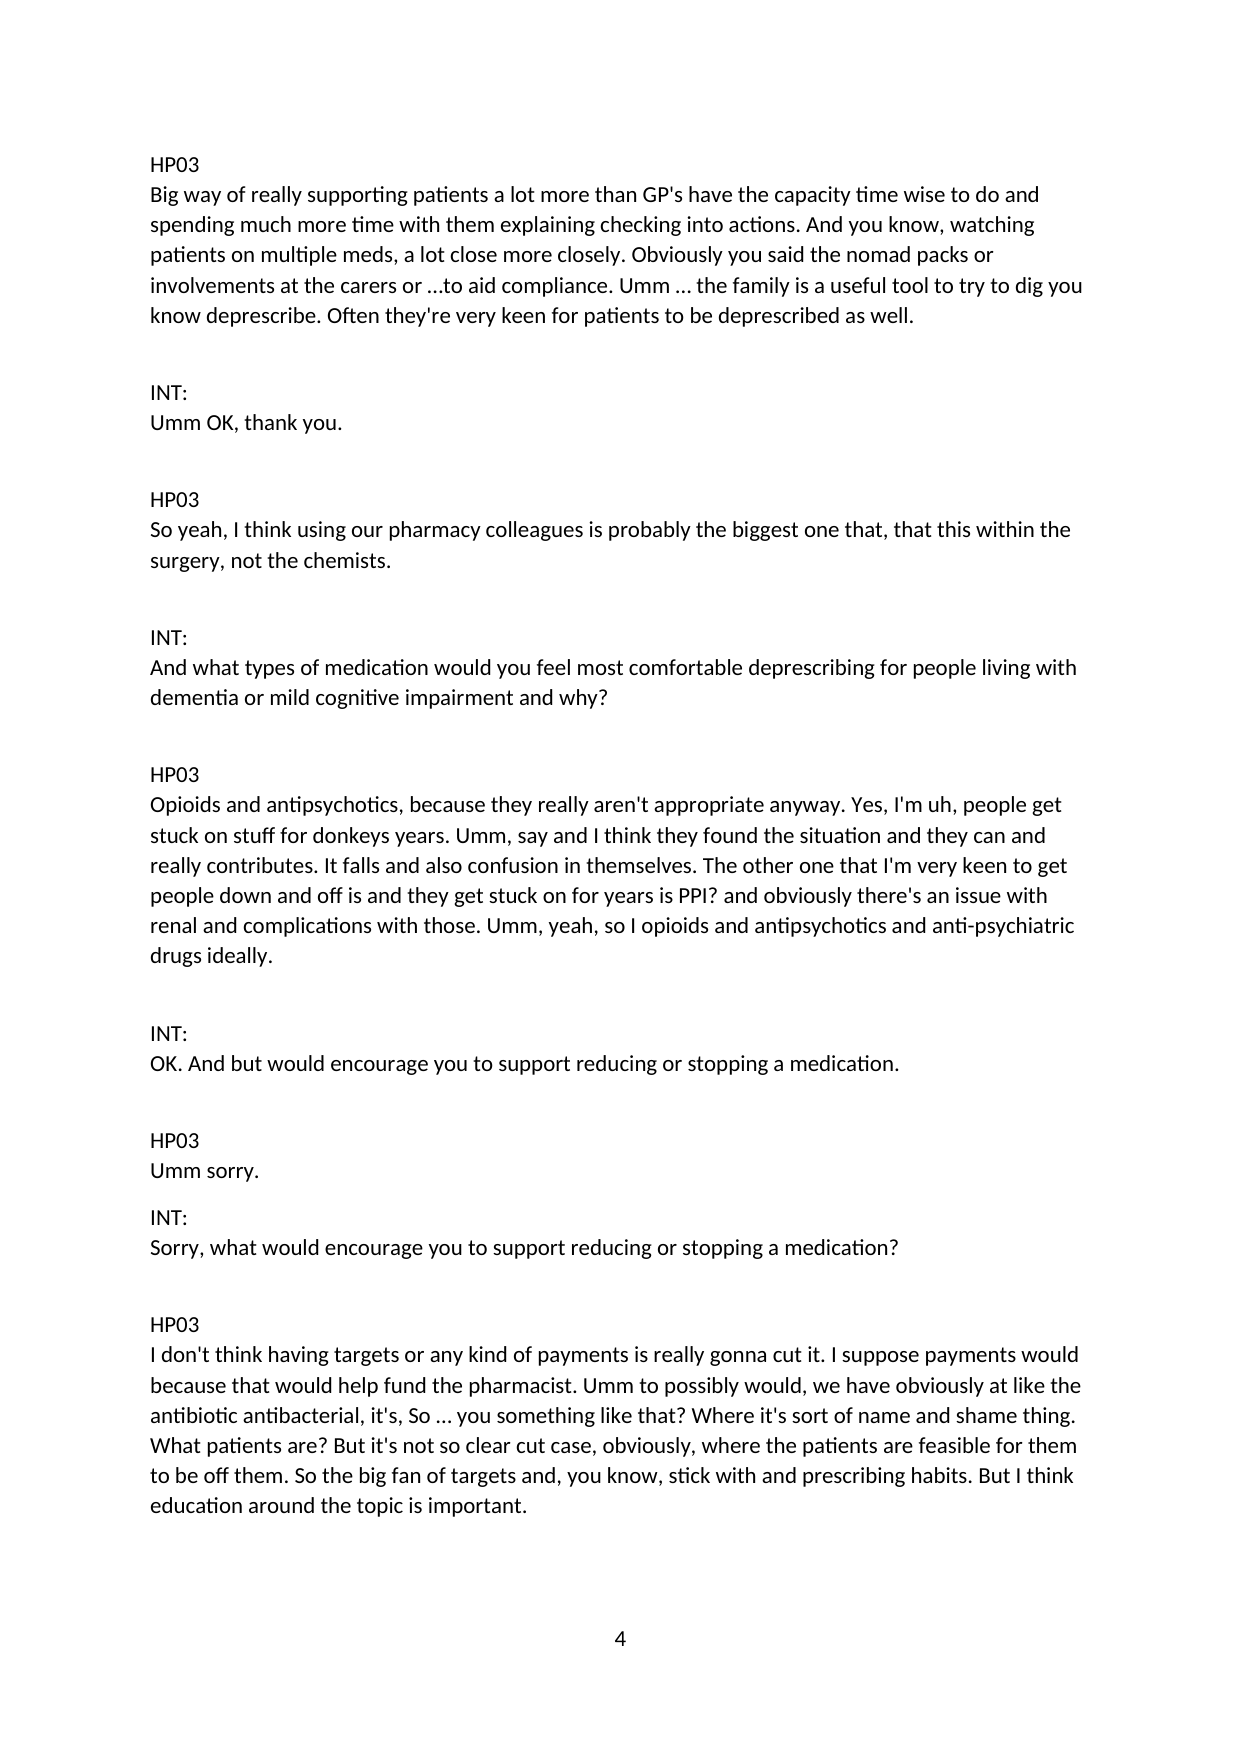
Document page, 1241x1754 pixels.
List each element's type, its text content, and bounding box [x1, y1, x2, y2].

text HP03 So yeah, I think using our pharmacy colleagues is probably the biggest one that, that this within the surgery, not the chemists. [150, 455, 1090, 574]
text INT: Sorry, what would encourage you to support reducing or stopping a medication? [150, 1203, 1090, 1261]
text INT: OK. And but would encourage you to support reducing or stopping a medication. [150, 988, 1090, 1077]
text INT: And what types of medication would you feel most comfortable deprescribing for people living with dementia or mild cognitive impairment and why? [150, 593, 1090, 711]
text INT: Umm OK, thank you. [150, 348, 1090, 436]
text HP03 Opioids and antipsychotics, because they really aren't appropriate anyway. Yes, I'm uh, people get stuck on stuff for donkeys years. Umm, say and I think they found the situation and they can and really contributes. It falls and also confusion in themselves. The other one that I'm very keen to get people down and off is and they get stuck on for years is PPI? and obviously there's an issue with renal and complications with those. Umm, yeah, so I opioids and antipsychotics and anti-psychiatric drugs ideally. [150, 730, 1090, 970]
text HP03 Umm sorry. [150, 1096, 1090, 1184]
text HP03 Big way of really supporting patients a lot more than GP's have the capacity time wise to do and spending much more time with them explaining checking into actions. And you know, watching patients on multiple meds, a lot close more closely. Obviously you said the nomad packs or involvements at the carers or …to aid compliance. Umm … the family is a useful tool to try to dig you know deprescribe. Often they're very keen for patients to be deprescribed as well. [150, 150, 1090, 329]
text HP03 I don't think having targets or any kind of payments is really gonna cut it. I suppose payments would because that would help fund the pharmacist. Umm to possibly would, we have obviously at like the antibiotic antibacterial, it's, So … you something like that? Where it's sort of name and shame thing. What patients are? But it's not so clear cut case, obviously, where the patients are feasible for them to be off them. So the big fan of targets and, you know, stick with and prescribing habits. But I think education around the topic is important. [150, 1280, 1090, 1520]
